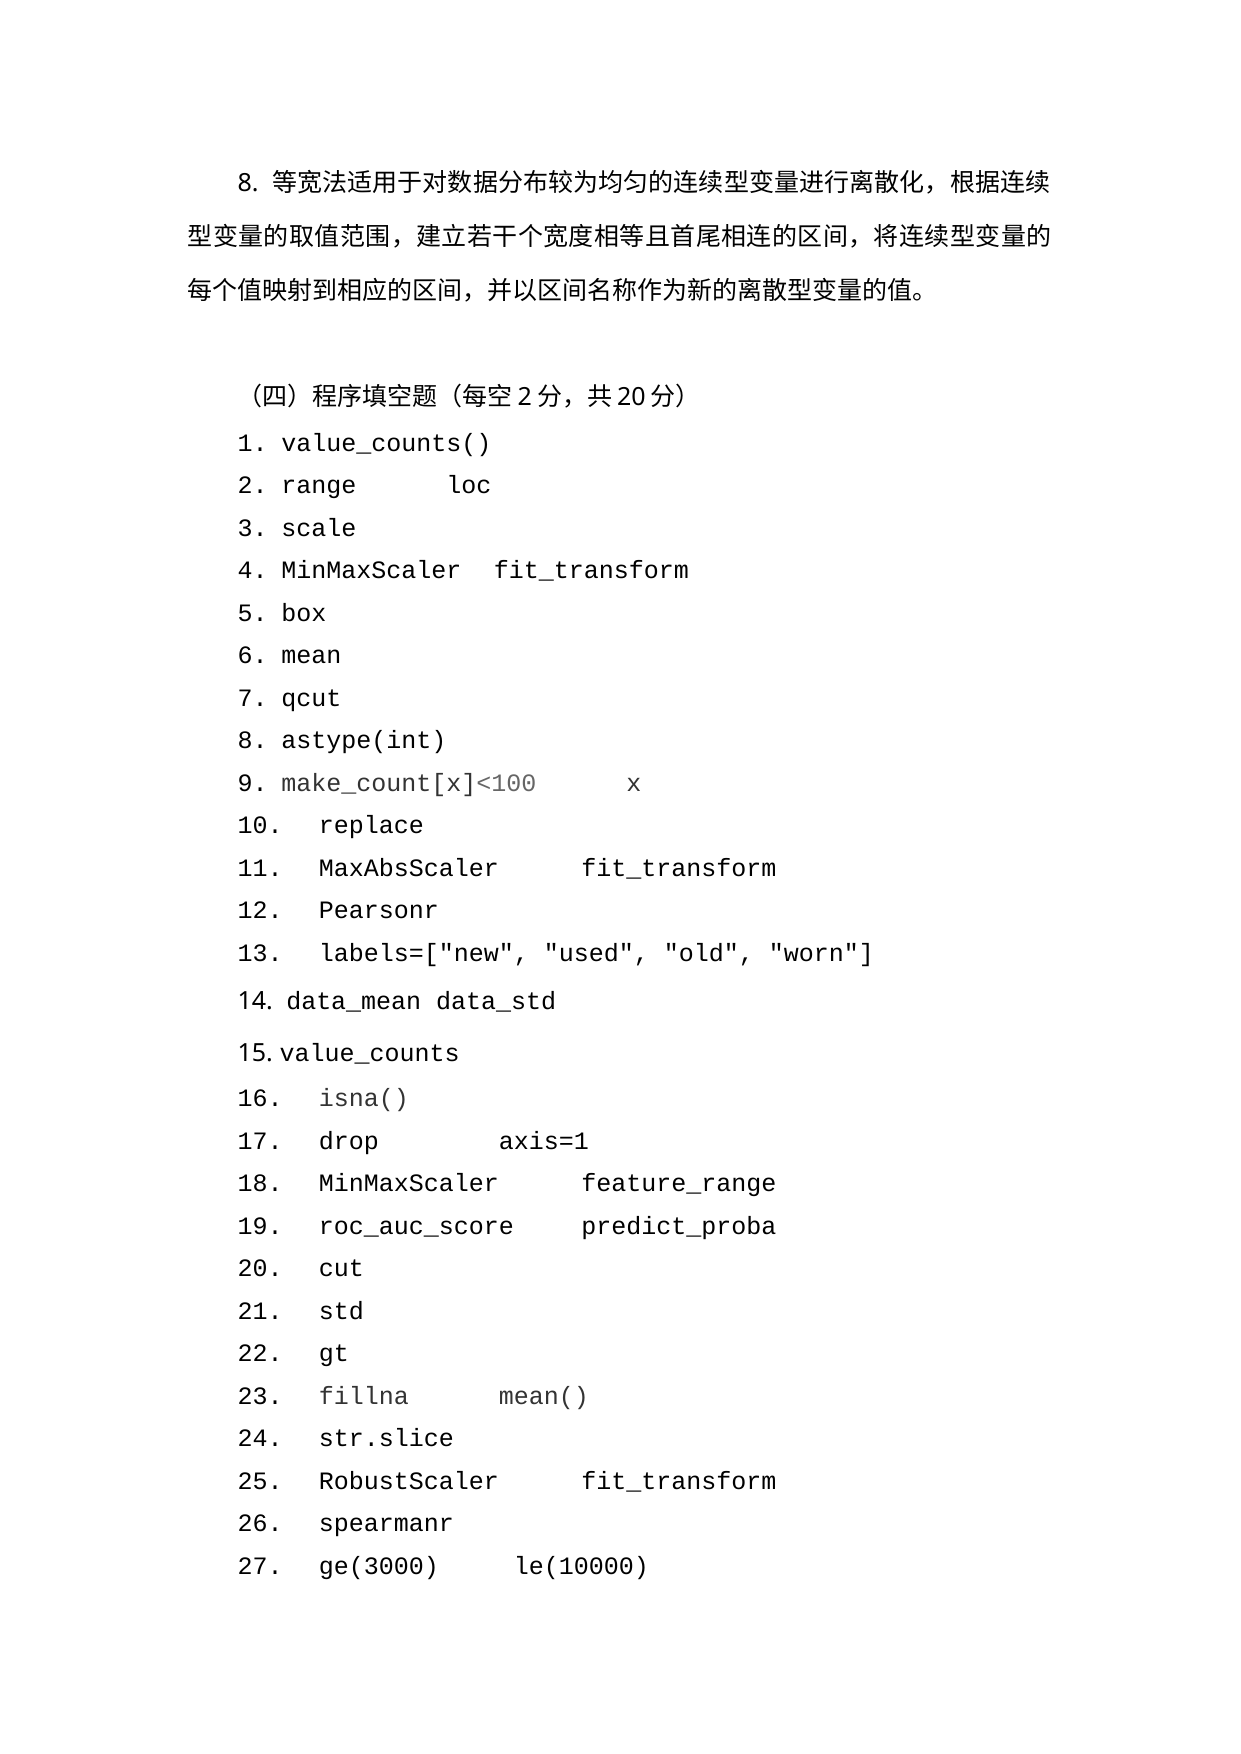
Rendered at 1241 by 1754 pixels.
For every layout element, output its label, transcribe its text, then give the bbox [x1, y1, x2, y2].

list make_count[x]<100 x [237, 771, 1053, 799]
text 8. 等宽法适用于对数据分布较为均匀的连续型变量进行离散化，根据连续型变量的取值范围，建立若干个宽度相等且首尾相连的区间，将连续型变量的每个值映射到相应的区间，并以区间名称作为新的离散型变量的值。 [187, 162, 1053, 307]
list value_counts() [237, 431, 1053, 459]
list Pearsonr [237, 898, 1053, 926]
list fillna mean() [237, 1383, 1053, 1412]
list spearmanr [237, 1511, 1053, 1539]
text （四）程序填空题（每空2分，共20分） [187, 376, 1053, 412]
list qcut [237, 686, 1053, 714]
list roc_auc_score predict_proba [237, 1213, 1053, 1242]
list MinMaxScaler fit_transform [237, 558, 1053, 586]
list cut [237, 1256, 1053, 1284]
list mean [237, 643, 1053, 671]
list std [237, 1298, 1053, 1327]
list labels=["new", "used", "old", "worn"] [237, 941, 1053, 969]
list MinMaxScaler feature_range [237, 1171, 1053, 1199]
list isna() [237, 1086, 1053, 1114]
text 15. value_counts [187, 1034, 1053, 1069]
list astype(int) [237, 728, 1053, 756]
list str.slice [237, 1426, 1053, 1454]
list gt [237, 1341, 1053, 1369]
list box [237, 601, 1053, 629]
list scale [237, 516, 1053, 544]
list drop axis=1 [237, 1128, 1053, 1157]
text 14. data_mean data_std [187, 983, 1053, 1017]
list replace [237, 813, 1053, 841]
list MaxAbsScaler fit_transform [237, 856, 1053, 884]
list range loc [237, 473, 1053, 501]
list RobustScaler fit_transform [237, 1468, 1053, 1497]
list ge(3000) le(10000) [237, 1553, 1053, 1582]
